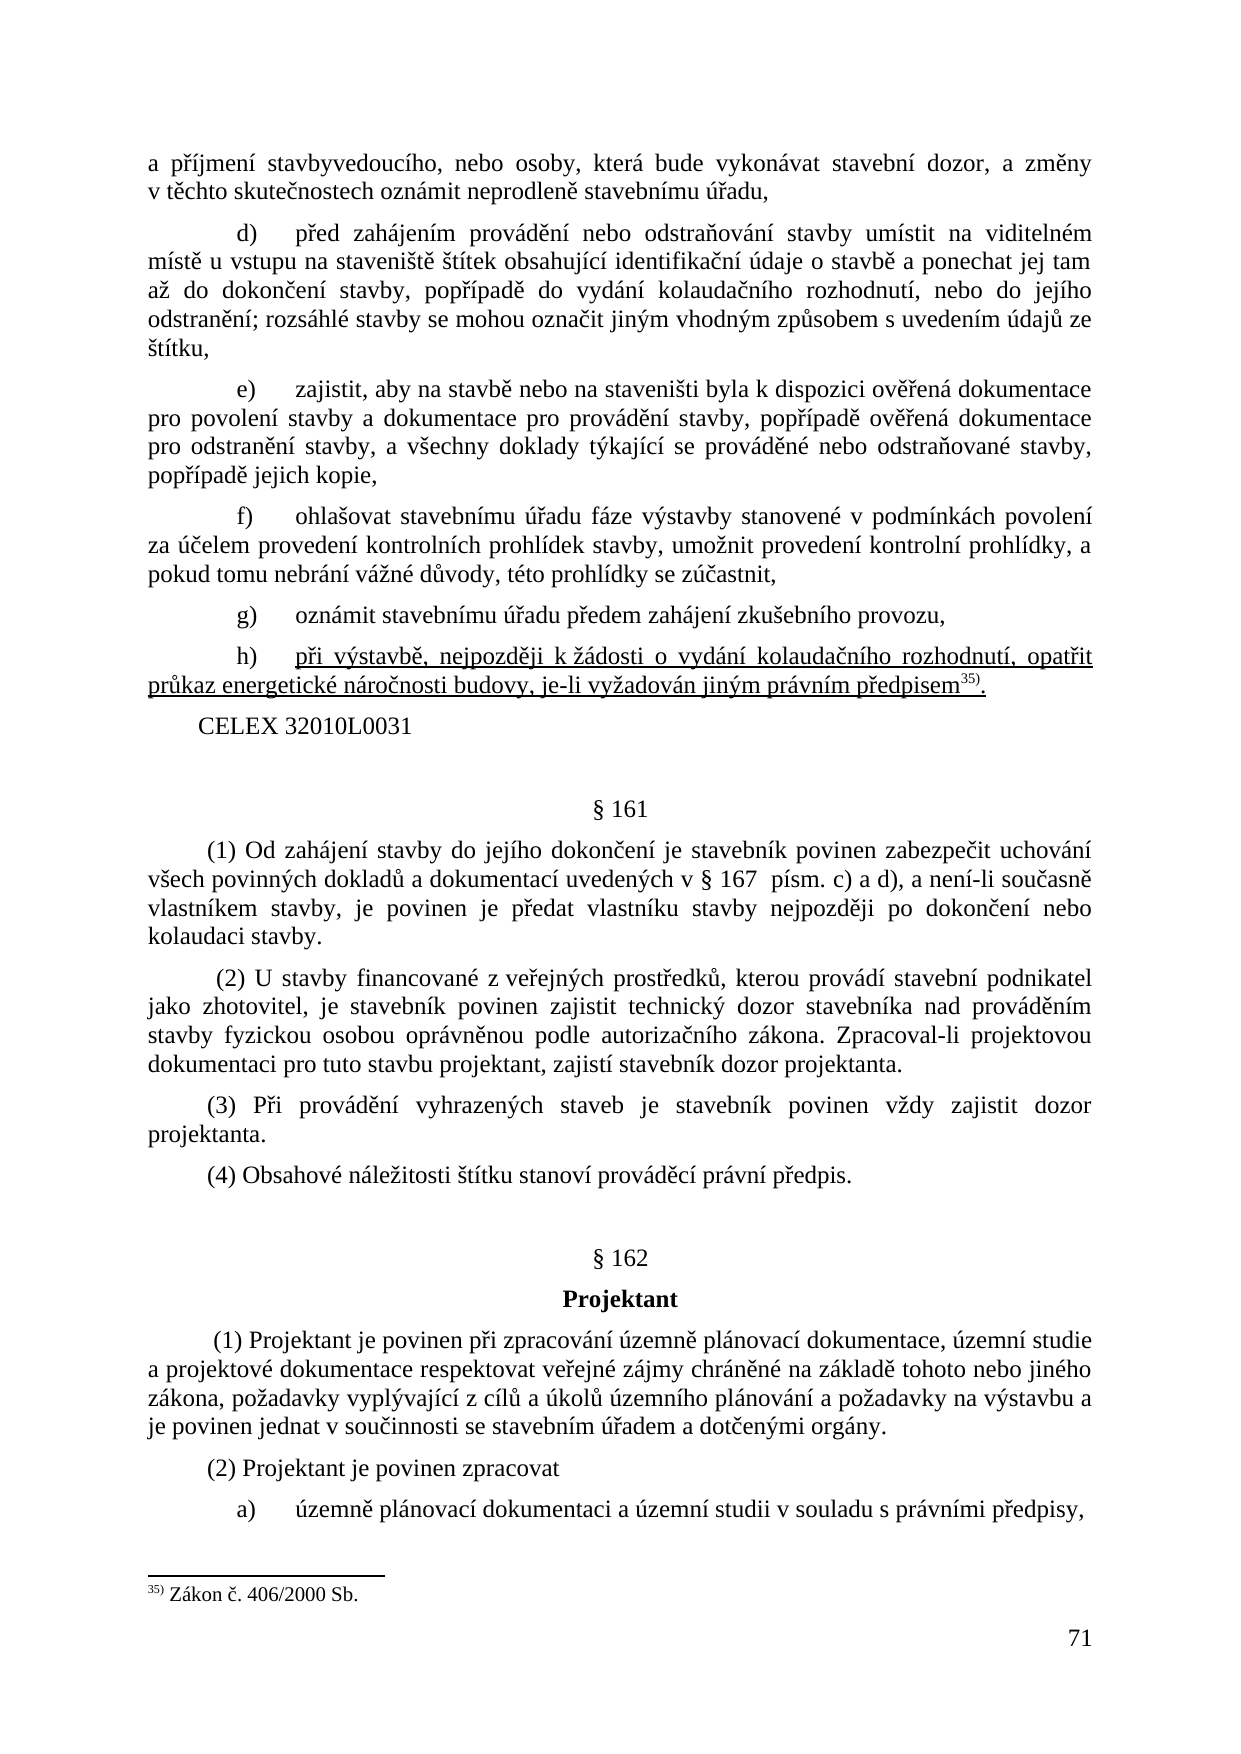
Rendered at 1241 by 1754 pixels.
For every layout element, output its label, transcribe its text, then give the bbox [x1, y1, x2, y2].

text e) zajistit, aby na stavbě nebo na staveništi byla k dispozici ověřená dokumentace pro povolení stavby a dokumentace pro provádění stavby, popřípadě ověřená dokumentace pro odstranění stavby, a všechny doklady týkající se prováděné nebo odstraňované stavby, popřípadě jejich kopie, [148, 374, 1093, 489]
text (1) Projektant je povinen při zpracování územně plánovací dokumentace, územní studie a projektové dokumentace respektovat veřejné zájmy chráněné na základě tohoto nebo jiného zákona, požadavky vyplývající z cílů a úkolů územního plánování a požadavky na výstavbu a je povinen jednat v součinnosti se stavebním úřadem a dotčenými orgány. [148, 1325, 1093, 1440]
text g) oznámit stavebnímu úřadu předem zahájení zkušebního provozu, [148, 600, 1093, 629]
text (1) Od zahájení stavby do jejího dokončení je stavebník povinen zabezpečit uchování všech povinných dokladů a dokumentací uvedených v § 167 písm. c) a d), a není-li současně vlastníkem stavby, je povinen je předat vlastníku stavby nejpozději po dokončení nebo kolaudaci stavby. [148, 835, 1093, 950]
text § 162 [148, 1243, 1093, 1271]
text § 161 [148, 794, 1093, 823]
text h) při výstavbě, nejpozději k žádosti o vydání kolaudačního rozhodnutí, opatřit průkaz energetické náročnosti budovy, je-li vyžadován jiným právním předpisem). [148, 641, 1093, 699]
text CELEX 32010L0031 [148, 711, 1093, 740]
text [148, 148, 1093, 205]
text (2) Projektant je povinen zpracovat [148, 1453, 1093, 1481]
text (2) U stavby financované z veřejných prostředků, kterou provádí stavební podnikatel jako zhotovitel, je stavebník povinen zajistit technický dozor stavebníka nad prováděním stavby fyzickou osobou oprávněnou podle autorizačního zákona. Zpracoval-li projektovou dokumentaci pro tuto stavbu projektant, zajistí stavebník dozor projektanta. [148, 963, 1093, 1078]
text d) před zahájením provádění nebo odstraňování stavby umístit na viditelném místě u vstupu na staveniště štítek obsahující identifikační údaje o stavbě a ponechat jej tam až do dokončení stavby, popřípadě do vydání kolaudačního rozhodnutí, nebo do jejího odstranění; rozsáhlé stavby se mohou označit jiným vhodným způsobem s uvedením údajů ze štítku, [148, 218, 1093, 361]
text (3) Při provádění vyhrazených staveb je stavebník povinen vždy zajistit dozor projektanta. [148, 1090, 1093, 1148]
text (4) Obsahové náležitosti štítku stanoví prováděcí právní předpis. [148, 1160, 1093, 1189]
text a) územně plánovací dokumentaci a územní studii v souladu s právními předpisy, [148, 1494, 1093, 1523]
text Projektant [148, 1284, 1093, 1313]
text f) ohlašovat stavebnímu úřadu fáze výstavby stanovené v podmínkách povolení za účelem provedení kontrolních prohlídek stavby, umožnit provedení kontrolní prohlídky, a pokud tomu nebrání vážné důvody, této prohlídky se zúčastnit, [148, 501, 1093, 588]
